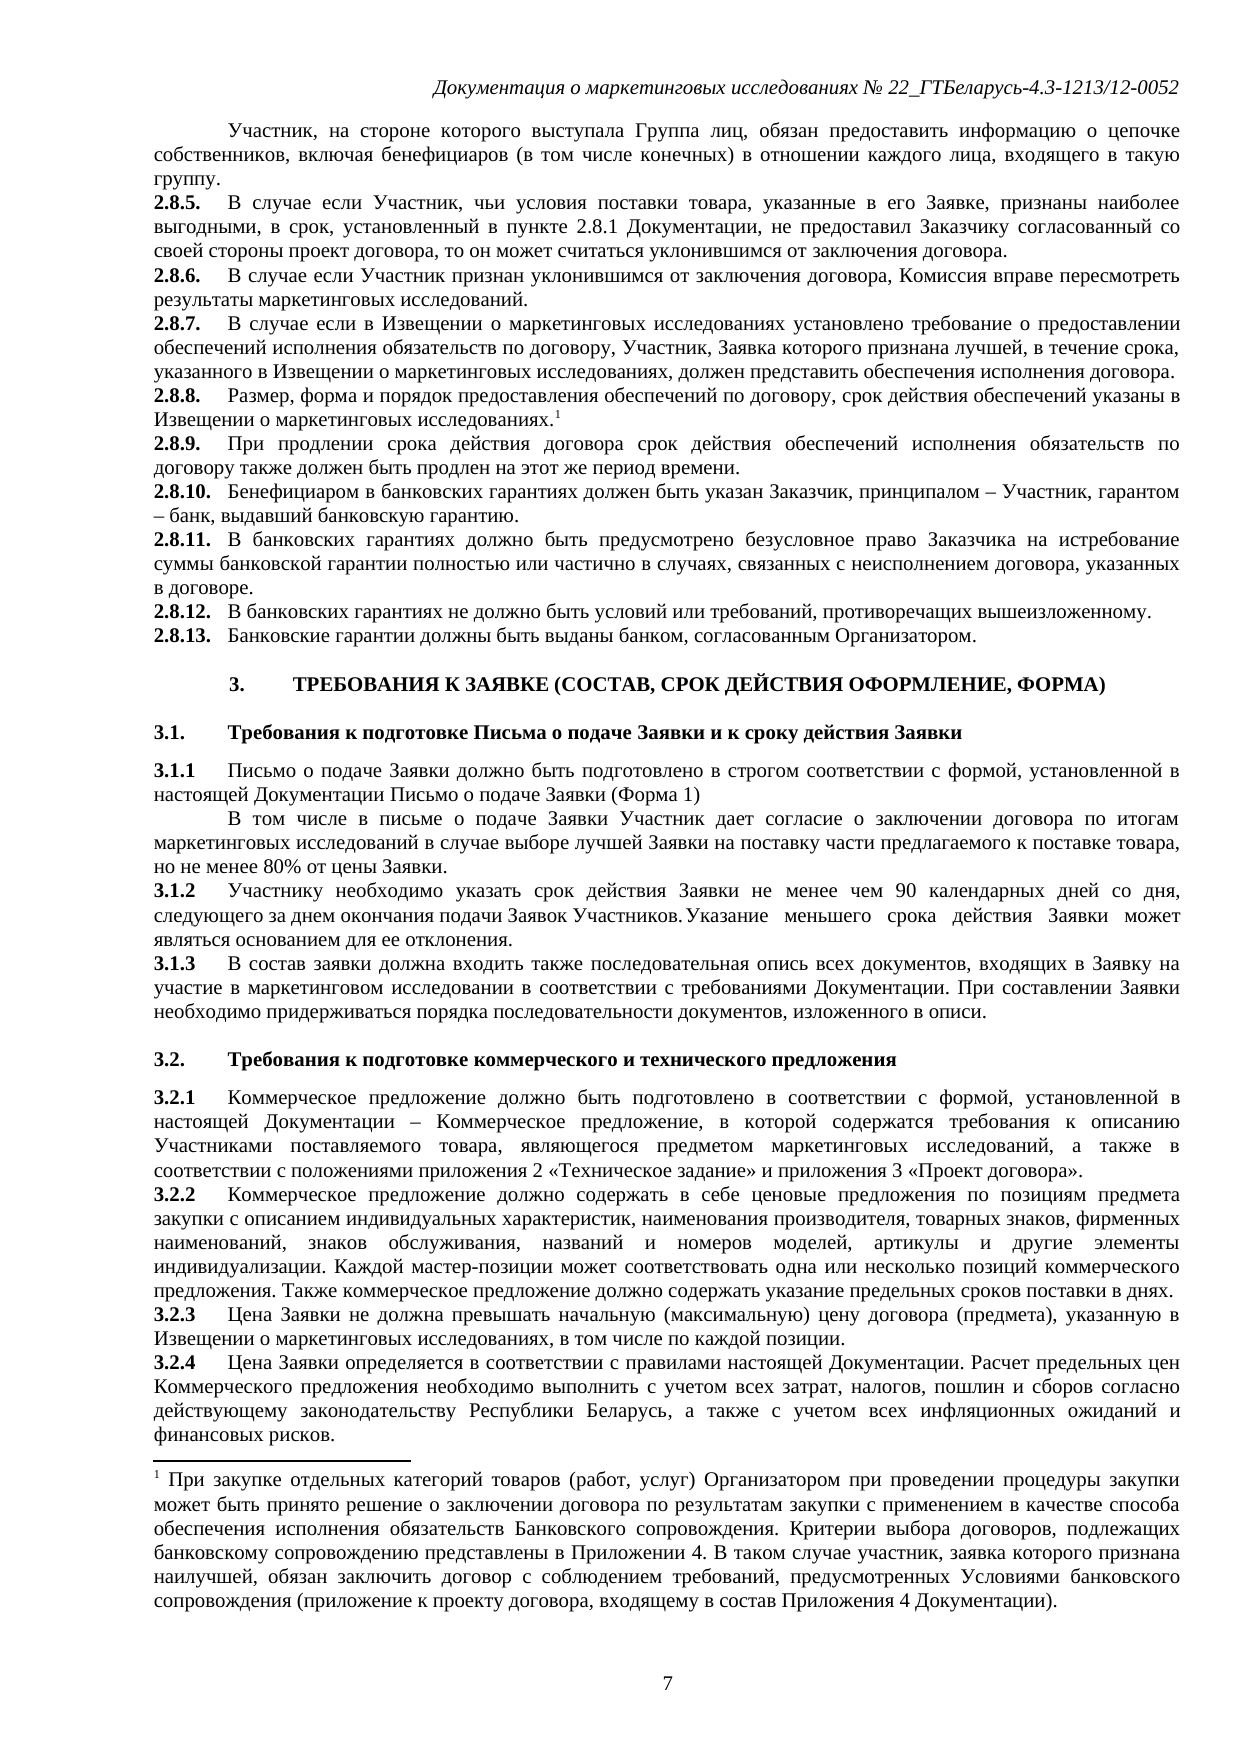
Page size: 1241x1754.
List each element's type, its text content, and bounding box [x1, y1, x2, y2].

list Коммерческое предложение должно быть подготовлено в соответствии с формой, установленной в настоящей Документации – Коммерческое предложение, в которой содержатся требования к описанию Участниками поставляемого товара, являющегося предметом маркетинговых исследований, а также в соответствии с положениями приложения 2 «Техническое задание» и приложения 3 «Проект договора». [153, 1085, 1181, 1182]
list Цена Заявки определяется в соответствии с правилами настоящей Документации. Расчет предельных цен Коммерческого предложения необходимо выполнить с учетом всех затрат, налогов, пошлин и сборов согласно действующему законодательству Республики Беларусь, а также с учетом всех инфляционных ожиданий и финансовых рисков. [153, 1350, 1181, 1446]
list В случае если Участник, чьи условия поставки товара, указанные в его Заявке, признаны наиболее выгодными, в срок, установленный в пункте 2.8.1 Документации, не предоставил Заказчику согласованный со своей стороны проект договора, то он может считаться уклонившимся от заключения договора. [153, 190, 1181, 262]
list Банковские гарантии должны быть выданы банком, согласованным Организатором. [153, 623, 1181, 647]
list В банковских гарантиях не должно быть условий или требований, противоречащих вышеизложенному. [153, 599, 1181, 623]
text В том числе в письме о подаче Заявки Участник дает согласие о заключении договора по итогам маркетинговых исследований в случае выборе лучшей Заявки на поставку части предлагаемого к поставке товара, но не менее 80% от цены Заявки. [153, 806, 1181, 878]
list Бенефициаром в банковских гарантиях должен быть указан Заказчик, принципалом – Участник, гарантом – банк, выдавший банковскую гарантию. [153, 479, 1181, 527]
list Размер, форма и порядок предоставления обеспечений по договору, срок действия обеспечений указаны в Извещении о маркетинговых исследованиях. [153, 383, 1181, 431]
list В случае если в Извещении о маркетинговых исследованиях установлено требование о предоставлении обеспечений исполнения обязательств по договору, Участник, Заявка которого признана лучшей, в течение срока, указанного в Извещении о маркетинговых исследованиях, должен представить обеспечения исполнения договора. [153, 311, 1181, 383]
list В случае если Участник признан уклонившимся от заключения договора, Комиссия вправе пересмотреть результаты маркетинговых исследований. [153, 262, 1181, 311]
list Участнику необходимо указать срок действия Заявки не менее чем 90 календарных дней со дня, следующего за днем окончания подачи Заявок Участников. Указание меньшего срока действия Заявки может являться основанием для ее отклонения. [153, 878, 1181, 951]
list Письмо о подаче Заявки должно быть подготовлено в строгом соответствии с формой, установленной в настоящей Документации Письмо о подаче Заявки (Форма 1) [153, 758, 1181, 806]
list Цена Заявки не должна превышать начальную (максимальную) цену договора (предмета), указанную в Извещении о маркетинговых исследованиях, в том числе по каждой позиции. [153, 1302, 1181, 1350]
list В состав заявки должна входить также последовательная опись всех документов, входящих в Заявку на участие в маркетинговом исследовании в соответствии с требованиями Документации. При составлении Заявки необходимо придерживаться порядка последовательности документов, изложенного в описи. [153, 951, 1181, 1023]
text Участник, на стороне которого выступала Группа лиц, обязан предоставить информацию о цепочке собственников, включая бенефициаров (в том числе конечных) в отношении каждого лица, входящего в такую группу. [153, 118, 1181, 190]
list Требования к подготовке коммерческого и технического предложения [153, 1047, 1181, 1071]
list В банковских гарантиях должно быть предусмотрено безусловное право Заказчика на истребование суммы банковской гарантии полностью или частично в случаях, связанных с неисполнением договора, указанных в договоре. [153, 527, 1181, 599]
list При продлении срока действия договора срок действия обеспечений исполнения обязательств по договору также должен быть продлен на этот же период времени. [153, 431, 1181, 479]
list ТРЕБОВАНИЯ К ЗАЯВКЕ (состав, срок действия оформление, форма) [153, 672, 1181, 696]
list Требования к подготовке Письма о подаче Заявки и к сроку действия Заявки [153, 720, 1181, 744]
list Коммерческое предложение должно содержать в себе ценовые предложения по позициям предмета закупки с описанием индивидуальных характеристик, наименования производителя, товарных знаков, фирменных наименований, знаков обслуживания, названий и номеров моделей, артикулы и другие элементы индивидуализации. Каждой мастер-позиции может соответствовать одна или несколько позиций коммерческого предложения. Также коммерческое предложение должно содержать указание предельных сроков поставки в днях. [153, 1182, 1181, 1302]
